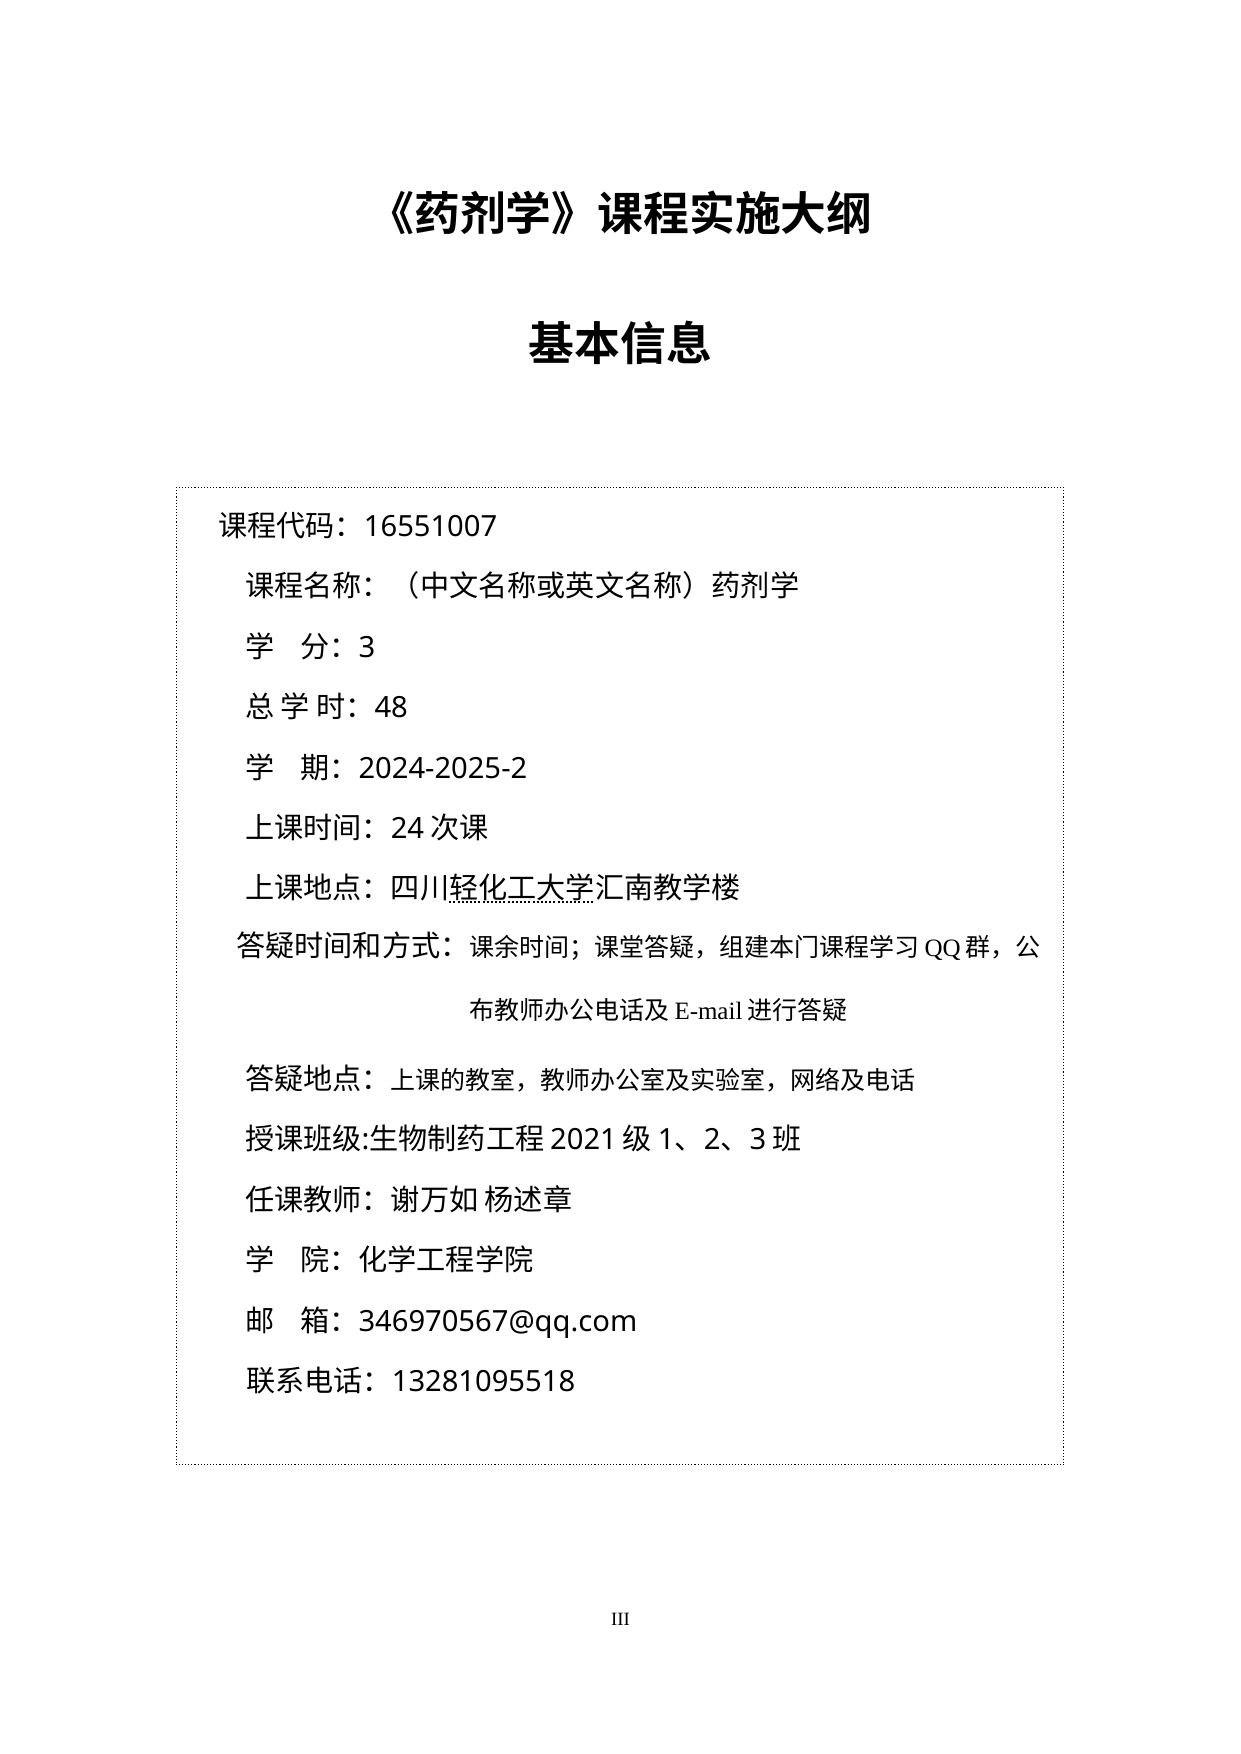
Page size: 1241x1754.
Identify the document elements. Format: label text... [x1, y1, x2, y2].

text 《药剂学》课程实施大纲 [148, 162, 1092, 259]
table_header 课程代码：16551007 课程名称：（中文名称或英文名称）药剂学 学 分：3 总 学 时：48 学 期：2024-2025-2 上课时间：24次课 上课地点：四川轻化工大学汇南教学楼 答疑时间和方式：课余时间；课堂答疑，组建本门课程学习QQ群，公布教师办公电话及E-mail进行答疑 答疑地点：上课的教室，教师办公室及实验室，网络及电话 授课班级:生物制药工程2021级1、2、3班 任课教师：谢万如 杨述章 学 院：化学工程学院 邮 箱：346970567@qq.com 联系电话：13281095518 [176, 487, 1064, 1464]
text 基本信息 [148, 292, 1092, 389]
